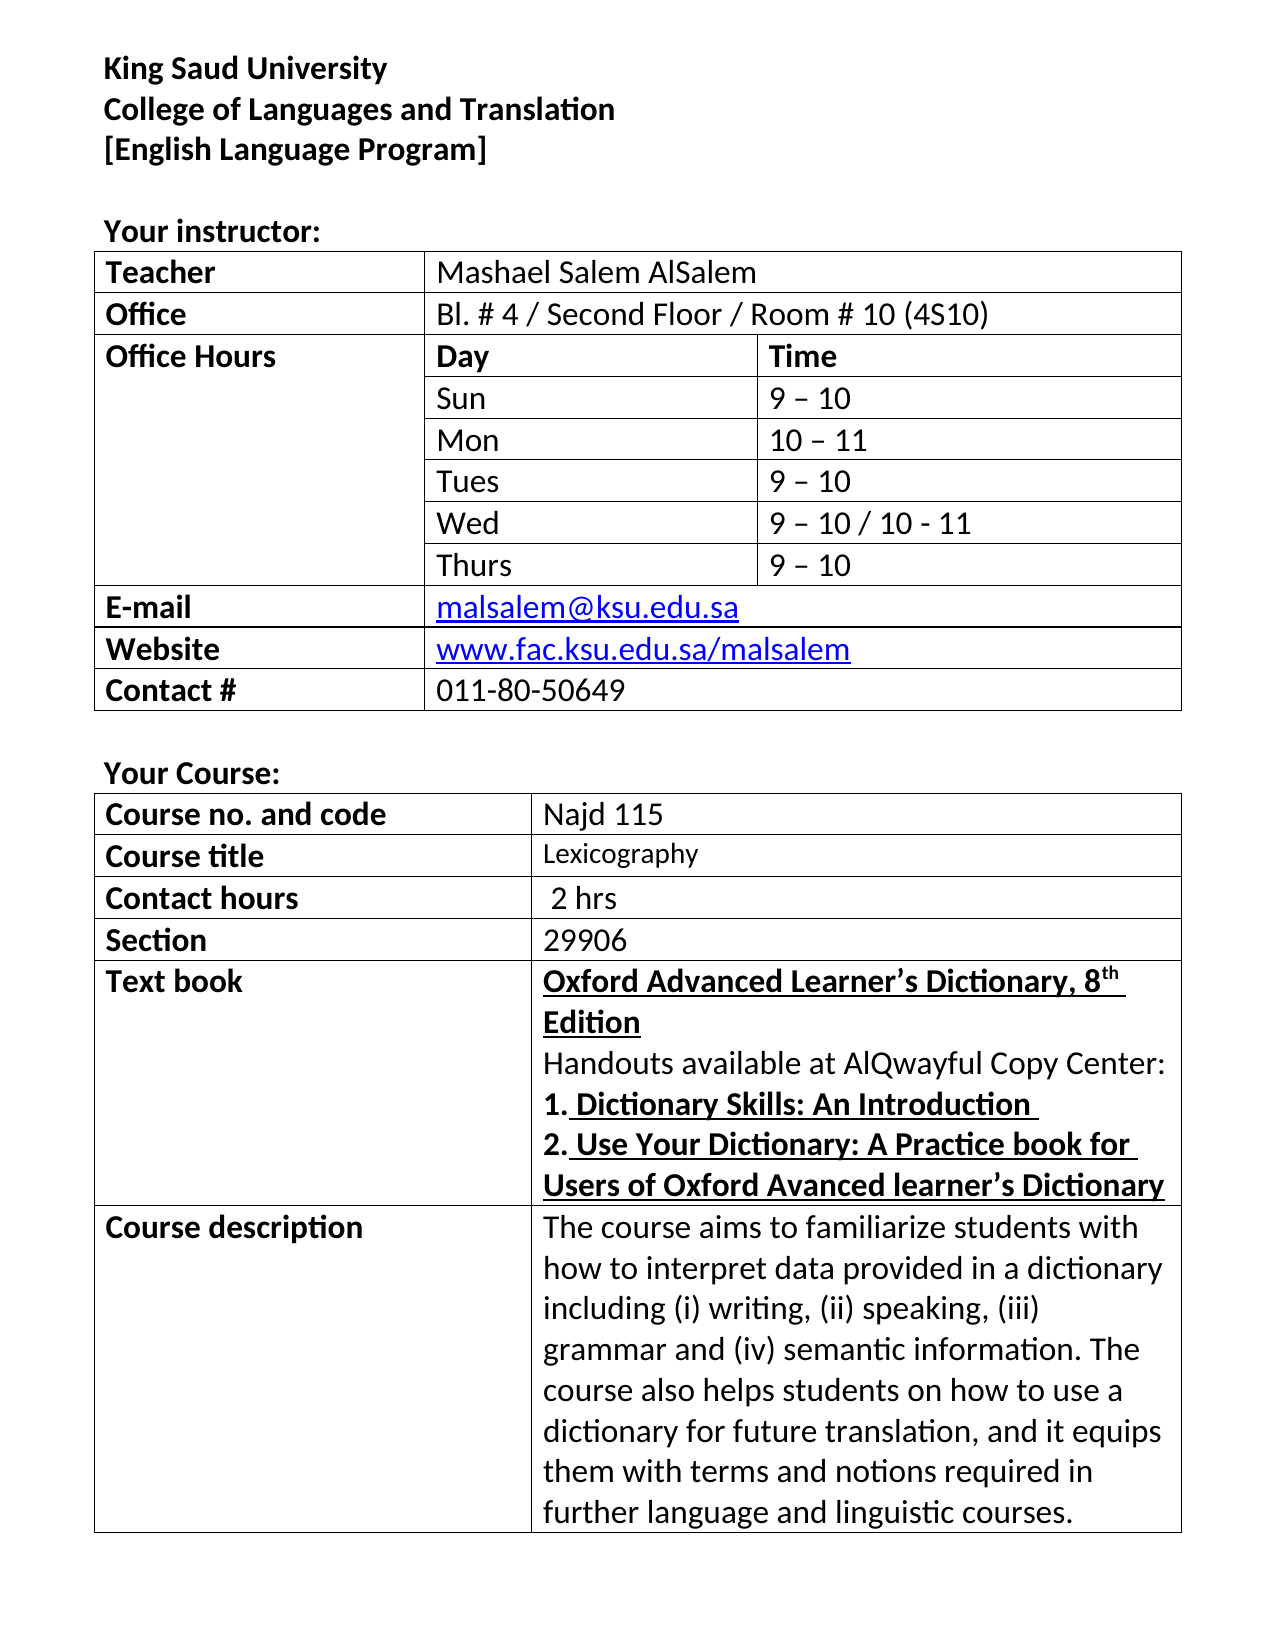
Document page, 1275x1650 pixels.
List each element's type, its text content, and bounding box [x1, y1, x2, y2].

table_cell Mon [425, 419, 757, 459]
table_cell Thurs [425, 544, 757, 585]
table_cell Office Hours [95, 335, 424, 585]
table_header Najd 115 [532, 794, 1181, 834]
table_cell E-mail [95, 586, 424, 626]
table_cell 011-80-50649 [425, 669, 1181, 710]
text King Saud University [103, 47, 1137, 88]
table_cell Sun [425, 377, 757, 418]
table_cell Time [758, 335, 1181, 376]
table_cell 10 – 11 [758, 419, 1181, 459]
table_header Teacher [95, 252, 424, 292]
table_cell 9 – 10 [758, 460, 1181, 501]
text [English Language Program] [103, 128, 1137, 169]
table_cell Day [425, 335, 757, 376]
table_cell Tues [425, 460, 757, 501]
table_cell Course description [95, 1206, 531, 1532]
table_cell Contact hours [95, 877, 531, 918]
table_cell 9 – 10 [758, 377, 1181, 418]
text Your Course: [103, 752, 1137, 792]
table_cell Lexicography [532, 835, 1181, 876]
table_cell www.fac.ksu.edu.sa/malsalem [425, 628, 1181, 668]
table_cell 9 – 10 [758, 544, 1181, 585]
table_cell Office [95, 293, 424, 334]
table_cell Oxford Advanced Learner’s Dictionary, 8th Edition Handouts available at AlQwayful Copy Center: 1. Dictionary Skills: An Introduction 2. Use Your Dictionary: A Practice book for Users of Oxford Avanced learner’s Dictionary [532, 961, 1181, 1205]
table_cell Course title [95, 835, 531, 876]
table_header Mashael Salem AlSalem [425, 252, 1181, 292]
table_cell 9 – 10 / 10 - 11 [758, 502, 1181, 543]
text College of Languages and Translation [103, 88, 1137, 128]
table_cell Section [95, 919, 531, 959]
table_cell malsalem@ksu.edu.sa [425, 586, 1181, 626]
table_cell 2 hrs [532, 877, 1181, 918]
table_header Course no. and code [95, 794, 531, 834]
table_cell 29906 [532, 919, 1181, 959]
table_cell Bl. # 4 / Second Floor / Room # 10 (4S10) [425, 293, 1181, 334]
table_cell The course aims to familiarize students with how to interpret data provided in a dictionary including (i) writing, (ii) speaking, (iii) grammar and (iv) semantic information. The course also helps students on how to use a dictionary for future translation, and it equips them with terms and notions required in further language and linguistic courses. [532, 1206, 1181, 1532]
table_cell Text book [95, 961, 531, 1205]
table_cell Wed [425, 502, 757, 543]
table_cell Contact # [95, 669, 424, 710]
table_cell Website [95, 628, 424, 668]
text Your instructor: [103, 210, 1137, 251]
